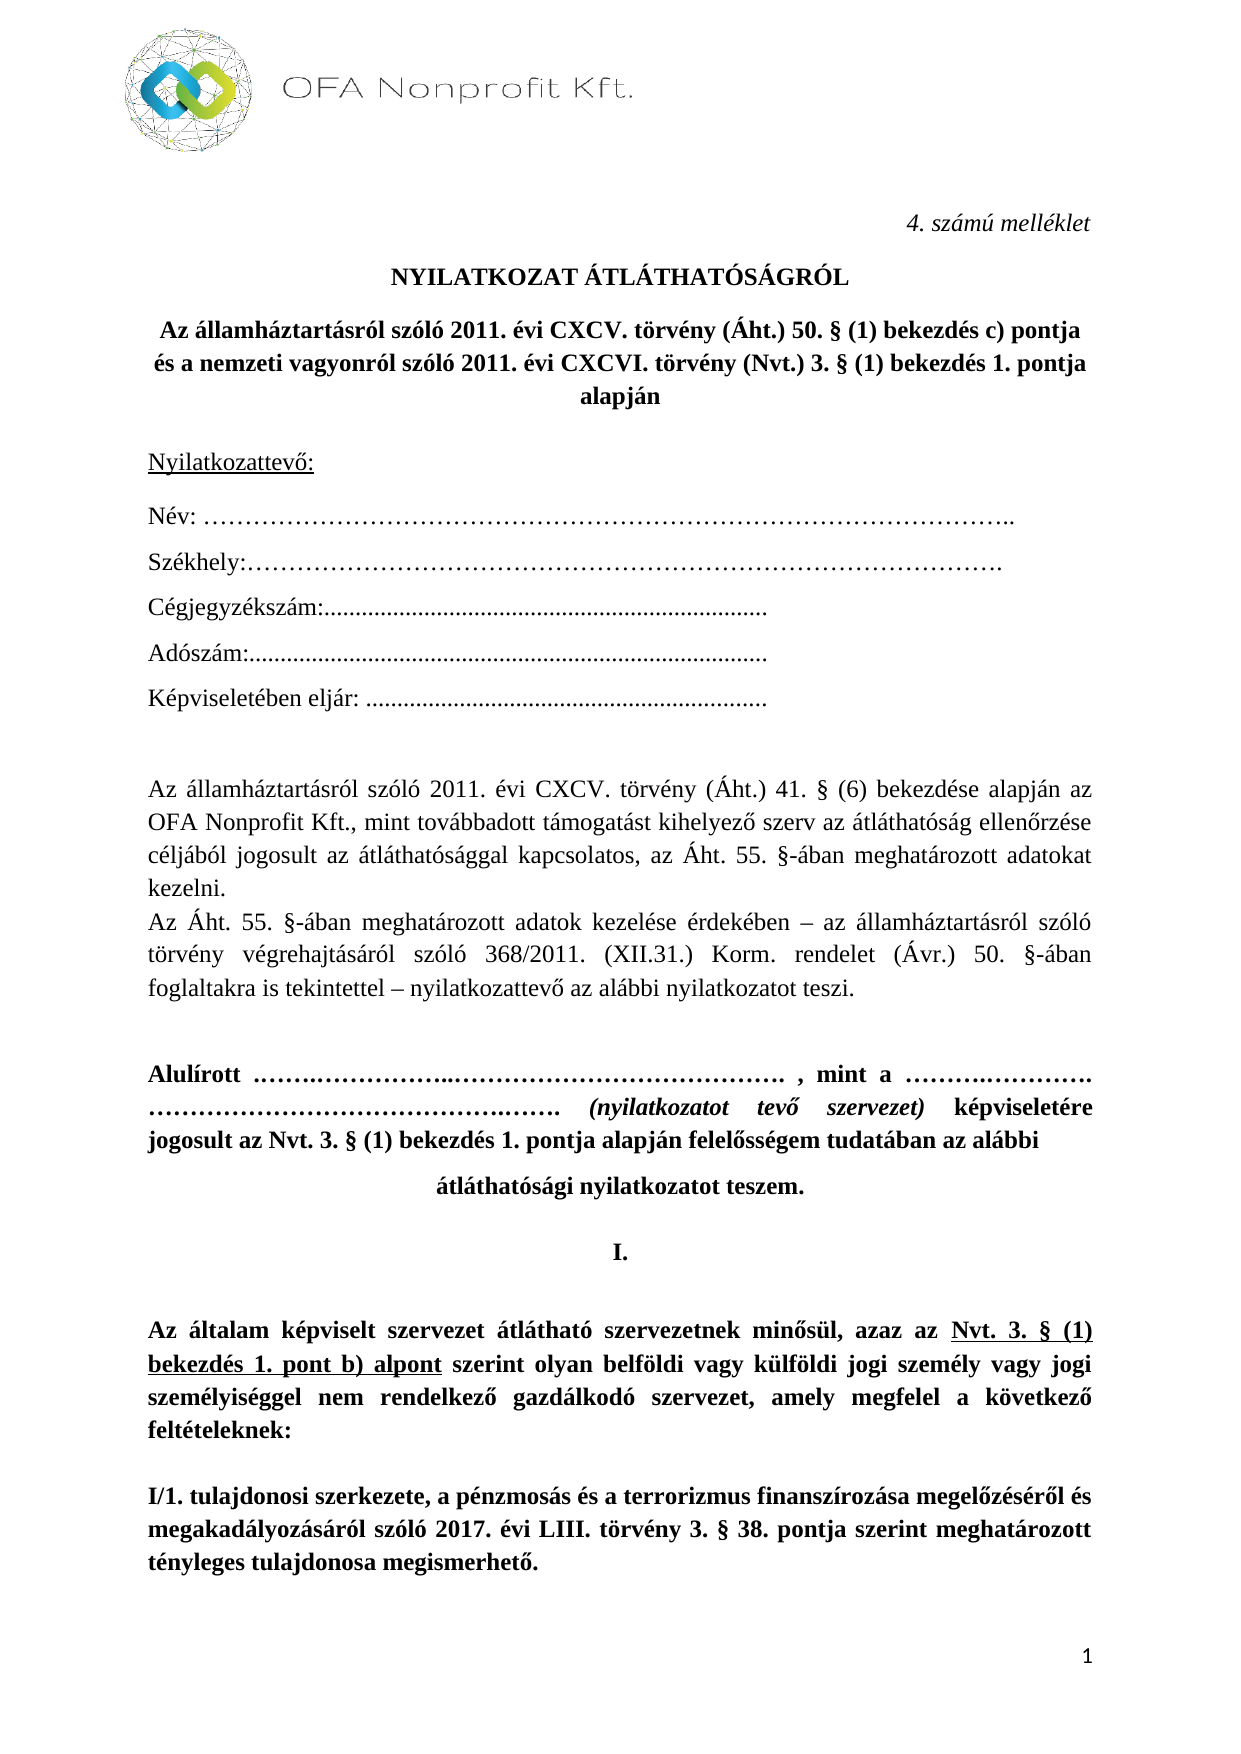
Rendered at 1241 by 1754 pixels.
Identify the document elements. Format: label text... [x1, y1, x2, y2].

text Az Áht. 55. §-ában meghatározott adatok kezelése érdekében – az államháztartásról szóló törvény végrehajtásáról szóló 368/2011. (XII.31.) Korm. rendelet (Ávr.) 50. §-ában foglaltakra is tekintettel – nyilatkozattevő az alábbi nyilatkozatot teszi. [148, 907, 1093, 1001]
text Név: …………………………………………………………………………………….. [148, 501, 1093, 530]
text Cégjegyzékszám: [148, 592, 1093, 621]
text 4. számú melléklet [148, 208, 1093, 236]
text Az államháztartásról szóló 2011. évi CXCV. törvény (Áht.) 41. § (6) bekezdése alapján az OFA Nonprofit Kft., mint továbbadott támogatást kihelyező szerv az átláthatóság ellenőrzése céljából jogosult az átláthatósággal kapcsolatos, az Áht. 55. §-ában meghatározott adatokat kezelni. [148, 774, 1093, 902]
text Nyilatkozattevő: [148, 447, 1093, 476]
text Az államháztartásról szóló 2011. évi CXCV. törvény (Áht.) 50. § (1) bekezdés c) pontja és a nemzeti vagyonról szóló 2011. évi CXCVI. törvény (Nvt.) 3. § (1) bekezdés 1. pontja alapján [148, 315, 1093, 410]
text NYILATKOZAT ÁTLÁTHATÓSÁGRÓL [148, 262, 1093, 290]
text Az általam képviselt szervezet átlátható szervezetnek minősül, azaz az Nvt. 3. § (1) bekezdés 1. pont b) alpont szerint olyan belföldi vagy külföldi jogi személy vagy jogi személyiséggel nem rendelkező gazdálkodó szervezet, amely megfelel a következő feltételeknek: [148, 1316, 1093, 1443]
picture [88, 26, 667, 154]
text átláthatósági nyilatkozatot teszem. [148, 1171, 1093, 1200]
text I. [148, 1237, 1093, 1266]
text Székhely: ………………………………………………………………………………. [148, 547, 1093, 576]
text I/1. tulajdonosi szerkezete, a pénzmosás és a terrorizmus finanszírozása megelőzéséről és megakadályozásáról szóló 2017. évi LIII. törvény 3. § 38. pontja szerint meghatározott tényleges tulajdonosa megismerhető. [148, 1481, 1093, 1576]
text Képviseletében eljár: [148, 683, 1093, 712]
text Adószám: [148, 638, 1093, 667]
text Alulírott .…….……………..…………………………………. , mint a ……….………….…………………………………….……. (nyilatkozatot tevő szervezet) képviseletére jogosult az Nvt. 3. § (1) bekezdés 1. pontja alapján felelősségem tudatában az alábbi [148, 1059, 1093, 1154]
